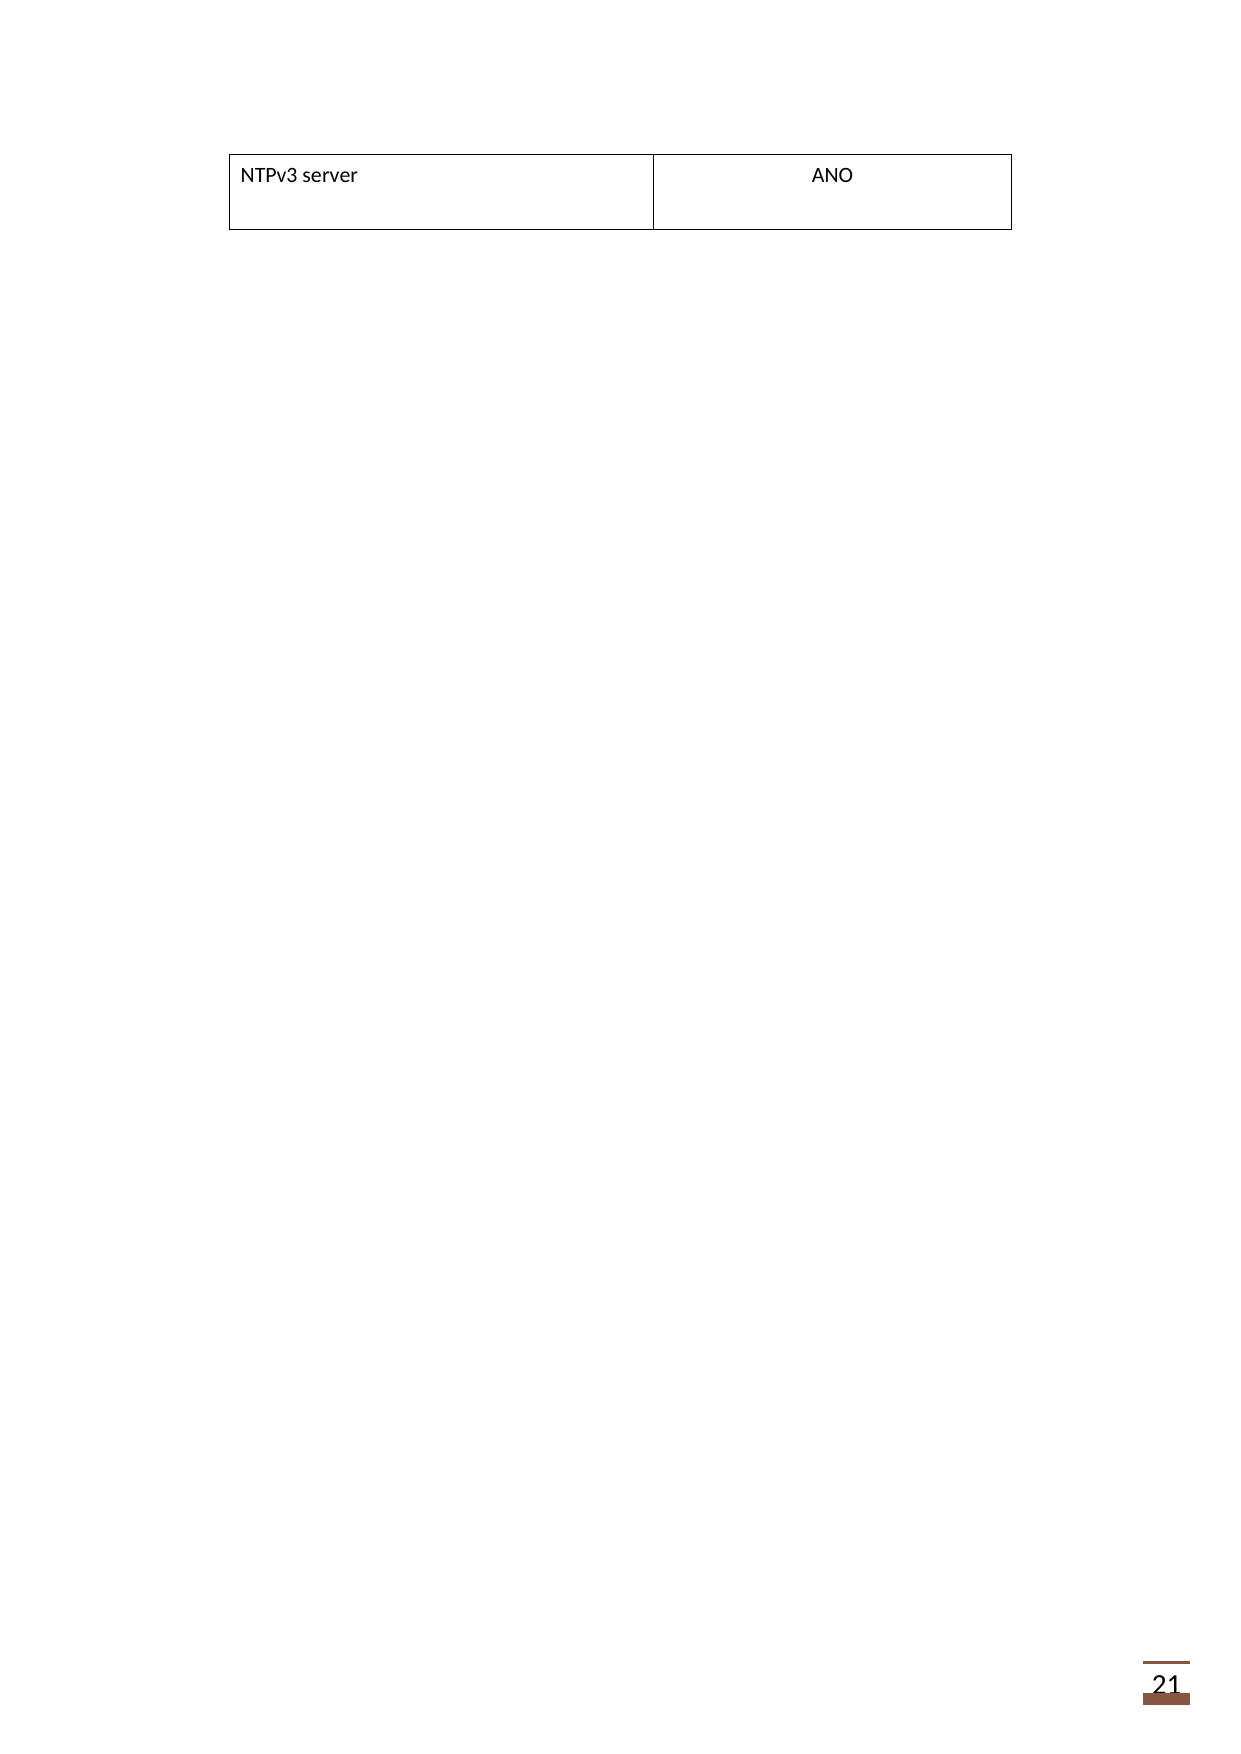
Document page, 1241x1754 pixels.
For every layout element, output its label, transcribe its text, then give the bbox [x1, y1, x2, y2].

table_cell ANO [654, 155, 1011, 229]
table_cell NTPv3 server [230, 155, 653, 229]
